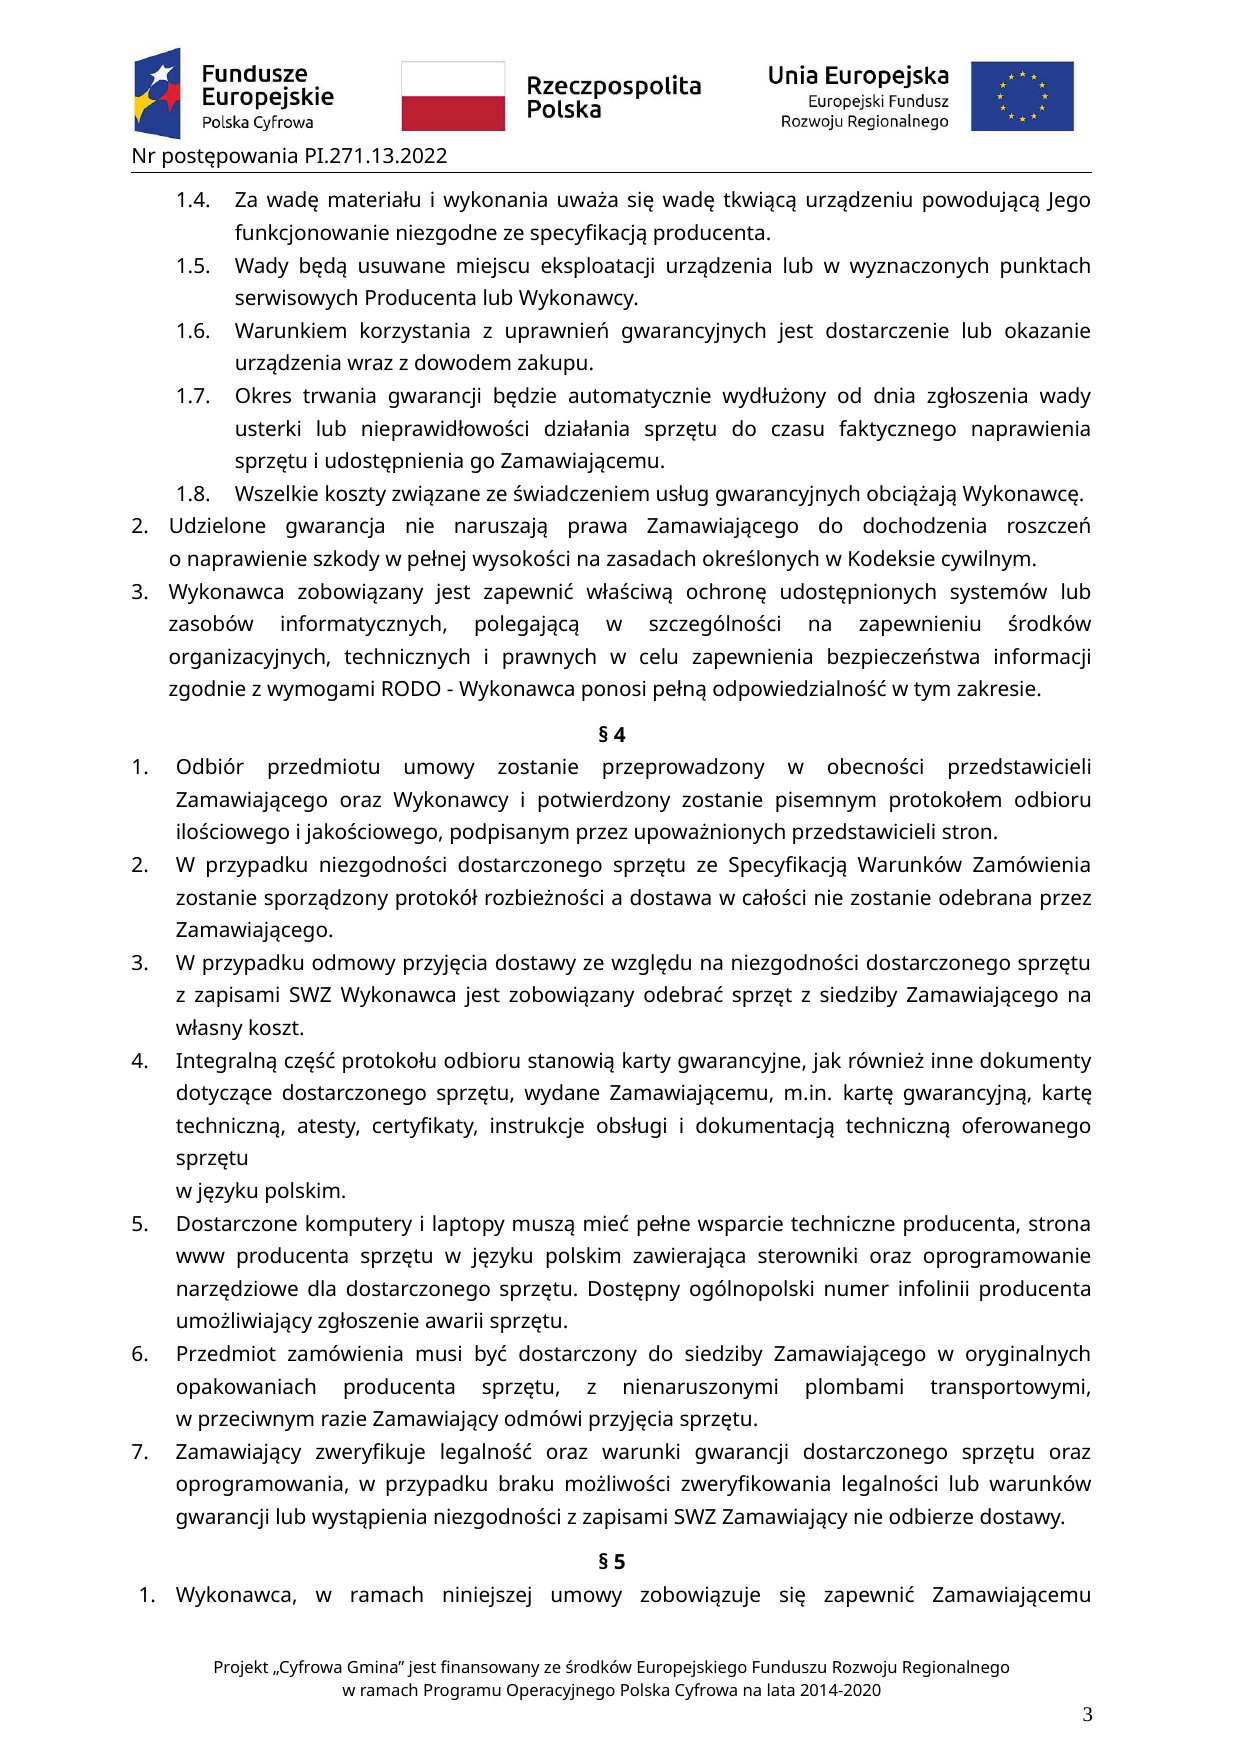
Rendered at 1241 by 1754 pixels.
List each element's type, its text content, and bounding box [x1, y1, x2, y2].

list Dostarczone komputery i laptopy muszą mieć pełne wsparcie techniczne producenta, strona www producenta sprzętu w języku polskim zawierająca sterowniki oraz oprogramowanie narzędziowe dla dostarczonego sprzętu. Dostępny ogólnopolski numer infolinii producenta umożliwiający zgłoszenie awarii sprzętu. [131, 1209, 1092, 1335]
list W przypadku niezgodności dostarczonego sprzętu ze Specyfikacją Warunków Zamówienia zostanie sporządzony protokół rozbieżności a dostawa w całości nie zostanie odebrana przez Zamawiającego. [131, 850, 1092, 944]
list Udzielone gwarancja nie naruszają prawa Zamawiającego do dochodzenia roszczeń o naprawienie szkody w pełnej wysokości na zasadach określonych w Kodeksie cywilnym. [131, 512, 1092, 573]
list Za wadę materiału i wykonania uważa się wadę tkwiącą urządzeniu powodującą Jego funkcjonowanie niezgodne ze specyfikacją producenta. [176, 186, 1092, 247]
text § 5 [131, 1547, 1092, 1576]
text § 4 [131, 720, 1092, 748]
list Okres trwania gwarancji będzie automatycznie wydłużony od dnia zgłoszenia wady usterki lub nieprawidłowości działania sprzętu do czasu faktycznego naprawienia sprzętu i udostępnienia go Zamawiającemu. [176, 381, 1092, 475]
list Integralną część protokołu odbioru stanowią karty gwarancyjne, jak również inne dokumenty dotyczące dostarczonego sprzętu, wydane Zamawiającemu, m.in. kartę gwarancyjną, kartę techniczną, atesty, certyfikaty, instrukcje obsługi i dokumentacją techniczną oferowanego sprzętu w języku polskim. [131, 1046, 1092, 1204]
list Wady będą usuwane miejscu eksploatacji urządzenia lub w wyznaczonych punktach serwisowych Producenta lub Wykonawcy. [176, 251, 1092, 312]
list Odbiór przedmiotu umowy zostanie przeprowadzony w obecności przedstawicieli Zamawiającego oraz Wykonawcy i potwierdzony zostanie pisemnym protokołem odbioru ilościowego i jakościowego, podpisanym przez upoważnionych przedstawicieli stron. [131, 752, 1092, 846]
list Wszelkie koszty związane ze świadczeniem usług gwarancyjnych obciążają Wykonawcę. [176, 479, 1092, 507]
list Przedmiot zamówienia musi być dostarczony do siedziby Zamawiającego w oryginalnych opakowaniach producenta sprzętu, z nienaruszonymi plombami transportowymi, w przeciwnym razie Zamawiający odmówi przyjęcia sprzętu. [131, 1339, 1092, 1433]
list Wykonawca zobowiązany jest zapewnić właściwą ochronę udostępnionych systemów lub zasobów informatycznych, polegającą w szczególności na zapewnieniu środków organizacyjnych, technicznych i prawnych w celu zapewnienia bezpieczeństwa informacji zgodnie z wymogami RODO - Wykonawca ponosi pełną odpowiedzialność w tym zakresie. [131, 577, 1092, 703]
list W przypadku odmowy przyjęcia dostawy ze względu na niezgodności dostarczonego sprzętu z zapisami SWZ Wykonawca jest zobowiązany odebrać sprzęt z siedziby Zamawiającego na własny koszt. [131, 948, 1092, 1042]
list Warunkiem korzystania z uprawnień gwarancyjnych jest dostarczenie lub okazanie urządzenia wraz z dowodem zakupu. [176, 316, 1092, 377]
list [138, 1580, 1092, 1608]
list Zamawiający zweryfikuje legalność oraz warunki gwarancji dostarczonego sprzętu oraz oprogramowania, w przypadku braku możliwości zweryfikowania legalności lub warunków gwarancji lub wystąpienia niezgodności z zapisami SWZ Zamawiający nie odbierze dostawy. [131, 1437, 1092, 1531]
